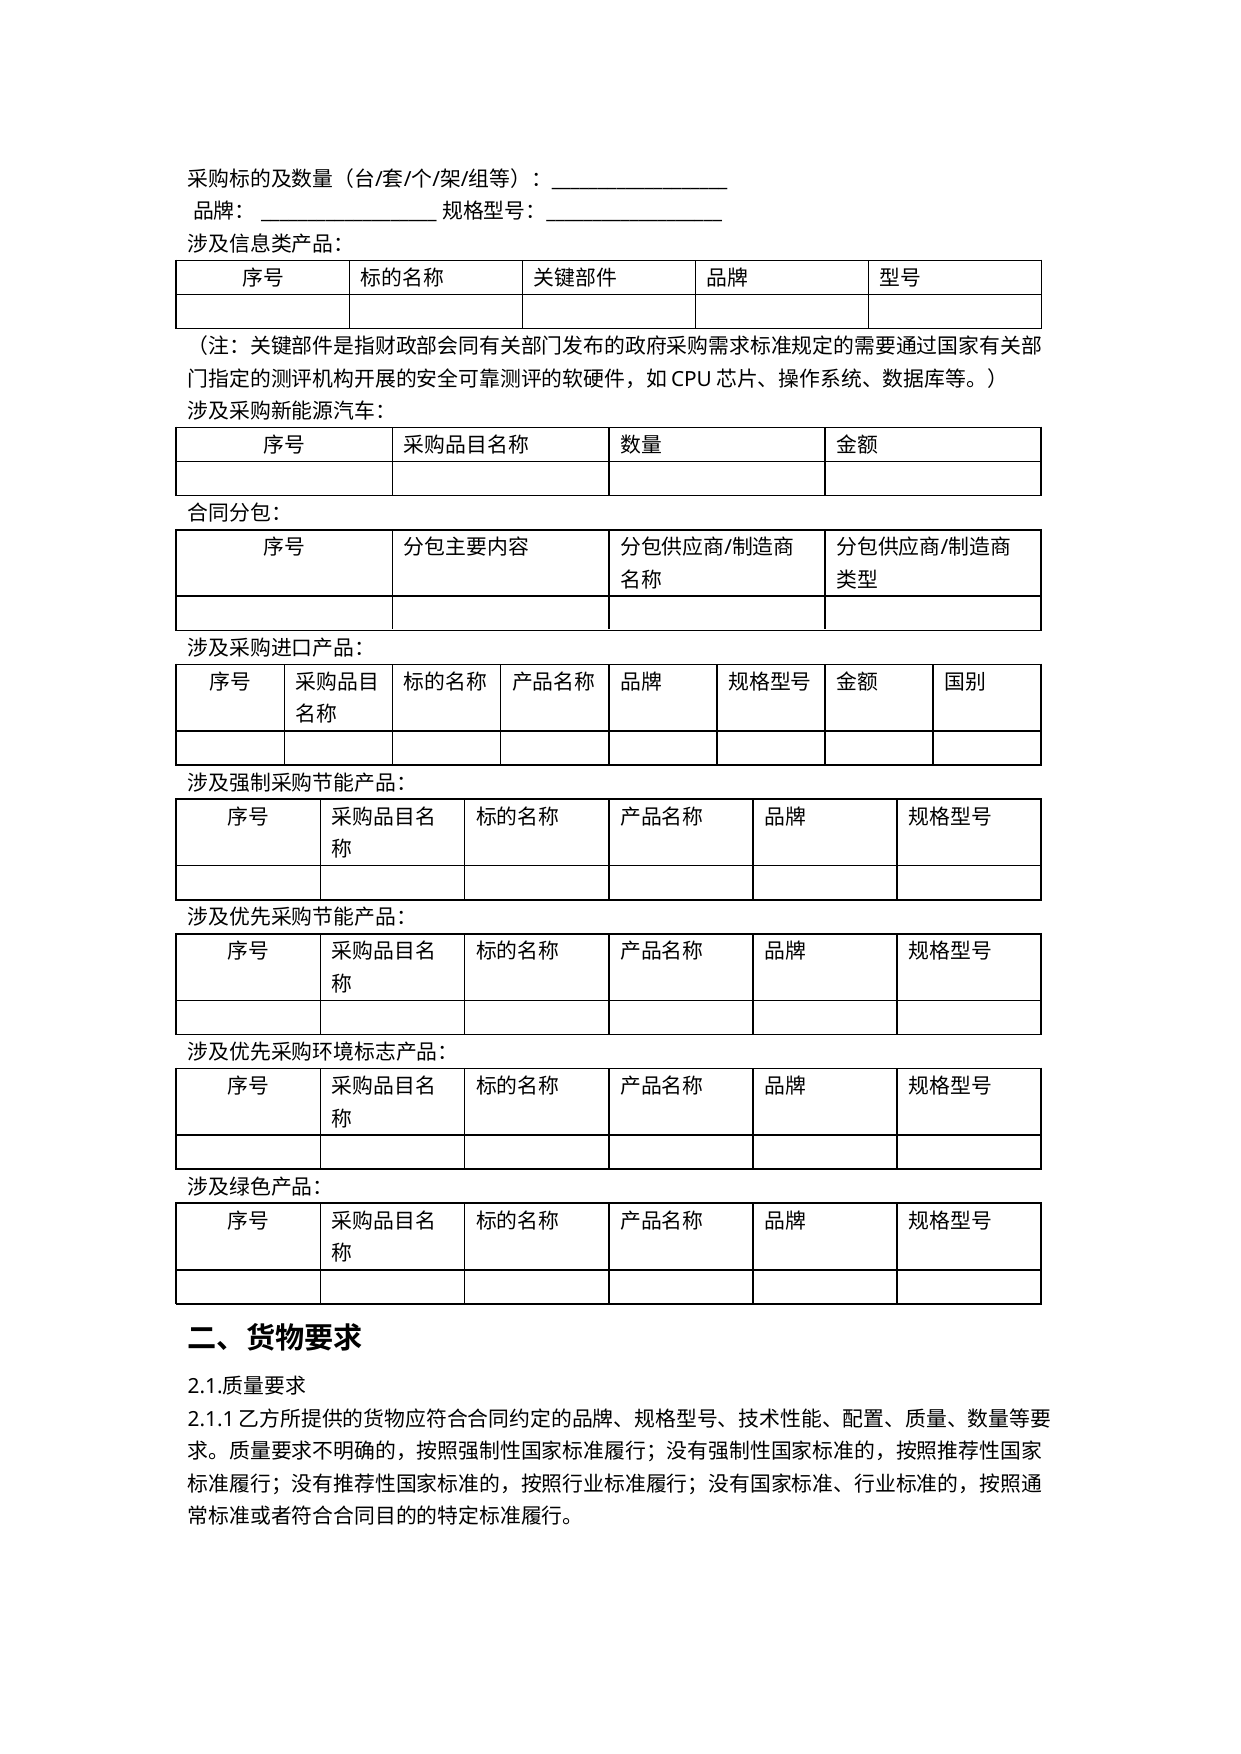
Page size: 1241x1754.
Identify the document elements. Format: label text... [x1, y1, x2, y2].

text 涉及采购新能源汽车： [187, 394, 1053, 427]
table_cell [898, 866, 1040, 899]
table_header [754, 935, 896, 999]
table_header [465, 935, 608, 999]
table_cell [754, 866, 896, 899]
text 采购标的及数量（台/套/个/架/组等）：___________________ [187, 162, 1053, 194]
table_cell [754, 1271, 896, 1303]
text 品牌： ___________________ 规格型号：___________________ [187, 194, 1053, 227]
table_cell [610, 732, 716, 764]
text 涉及强制采购节能产品： [187, 766, 1053, 798]
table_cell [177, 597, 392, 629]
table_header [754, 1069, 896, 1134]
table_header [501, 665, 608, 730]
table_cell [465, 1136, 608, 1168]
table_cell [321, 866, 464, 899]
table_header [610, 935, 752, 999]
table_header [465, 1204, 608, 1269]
text 2.1.质量要求 [187, 1369, 1053, 1402]
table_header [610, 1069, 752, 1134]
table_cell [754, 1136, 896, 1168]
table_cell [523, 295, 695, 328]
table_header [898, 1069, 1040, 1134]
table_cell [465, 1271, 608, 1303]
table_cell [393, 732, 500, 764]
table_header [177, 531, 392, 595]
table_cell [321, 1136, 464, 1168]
text 涉及优先采购节能产品： [187, 900, 1053, 933]
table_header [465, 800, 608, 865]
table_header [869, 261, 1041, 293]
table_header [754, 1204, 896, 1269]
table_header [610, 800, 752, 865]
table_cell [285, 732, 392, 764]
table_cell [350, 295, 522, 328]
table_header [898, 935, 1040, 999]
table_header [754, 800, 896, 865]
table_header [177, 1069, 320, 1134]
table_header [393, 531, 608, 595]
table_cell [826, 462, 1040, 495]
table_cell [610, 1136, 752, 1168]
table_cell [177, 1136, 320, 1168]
text 2.1.1乙方所提供的货物应符合合同约定的品牌、规格型号、技术性能、配置、质量、数量等要求。质量要求不明确的，按照强制性国家标准履行；没有强制性国家标准的，按照推荐性国家标准履行；没有推荐性国家标准的，按照行业标准履行；没有国家标准、行业标准的，按照通常标准或者符合合同目的的特定标准履行。 [187, 1402, 1053, 1532]
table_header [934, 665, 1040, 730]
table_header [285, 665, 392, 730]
text 合同分包： [187, 496, 1053, 529]
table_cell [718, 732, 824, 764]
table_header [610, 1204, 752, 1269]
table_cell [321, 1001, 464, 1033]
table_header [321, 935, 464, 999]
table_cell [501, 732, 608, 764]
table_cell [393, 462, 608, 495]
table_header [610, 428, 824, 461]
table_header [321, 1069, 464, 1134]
text 涉及采购进口产品： [187, 631, 1053, 663]
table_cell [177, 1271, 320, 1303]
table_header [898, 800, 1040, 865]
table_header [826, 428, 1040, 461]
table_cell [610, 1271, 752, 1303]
text 涉及绿色产品： [187, 1170, 1053, 1202]
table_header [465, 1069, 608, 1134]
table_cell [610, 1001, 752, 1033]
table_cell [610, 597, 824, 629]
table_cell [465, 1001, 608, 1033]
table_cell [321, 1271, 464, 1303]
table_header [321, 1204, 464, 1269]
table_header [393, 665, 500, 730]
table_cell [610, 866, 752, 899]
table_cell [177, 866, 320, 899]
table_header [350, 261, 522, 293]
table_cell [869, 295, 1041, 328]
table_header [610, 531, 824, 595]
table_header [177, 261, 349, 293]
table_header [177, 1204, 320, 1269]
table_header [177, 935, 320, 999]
text （注：关键部件是指财政部会同有关部门发布的政府采购需求标准规定的需要通过国家有关部门指定的测评机构开展的安全可靠测评的软硬件，如CPU芯片、操作系统、数据库等。） [187, 329, 1053, 394]
text 涉及优先采购环境标志产品： [187, 1035, 1053, 1068]
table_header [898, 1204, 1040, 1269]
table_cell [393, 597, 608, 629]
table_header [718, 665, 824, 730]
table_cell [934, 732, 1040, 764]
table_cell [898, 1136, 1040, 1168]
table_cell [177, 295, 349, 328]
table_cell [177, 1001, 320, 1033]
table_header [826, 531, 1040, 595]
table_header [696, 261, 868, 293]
text 二、货物要求 [187, 1304, 1053, 1369]
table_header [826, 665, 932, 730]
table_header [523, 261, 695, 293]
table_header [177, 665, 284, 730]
text 涉及信息类产品： [187, 227, 1053, 259]
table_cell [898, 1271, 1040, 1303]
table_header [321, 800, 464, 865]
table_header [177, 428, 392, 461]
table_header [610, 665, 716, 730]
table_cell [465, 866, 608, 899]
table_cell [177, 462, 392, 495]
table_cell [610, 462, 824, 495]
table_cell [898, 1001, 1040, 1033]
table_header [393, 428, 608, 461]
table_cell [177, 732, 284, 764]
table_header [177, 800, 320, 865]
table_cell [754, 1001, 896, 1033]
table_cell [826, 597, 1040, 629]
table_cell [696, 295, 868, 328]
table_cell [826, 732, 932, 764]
